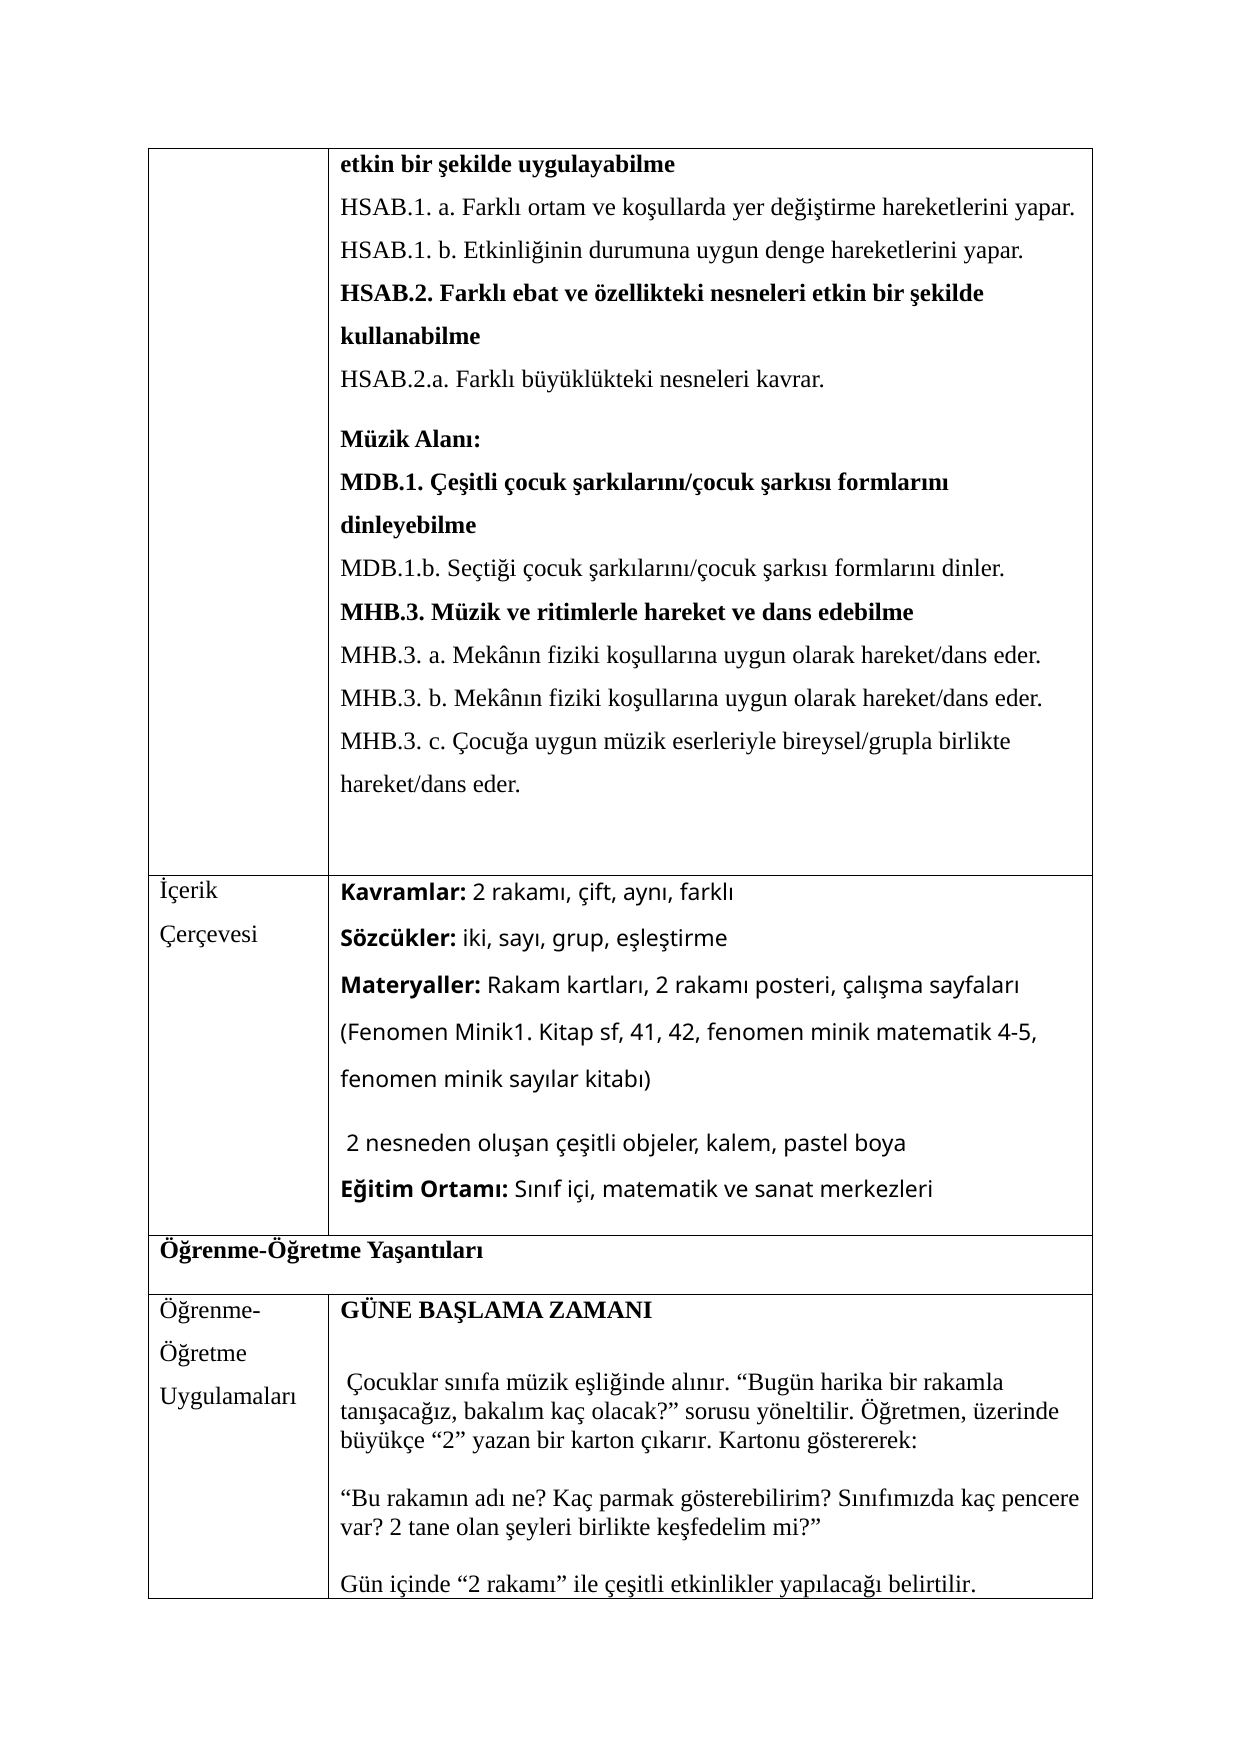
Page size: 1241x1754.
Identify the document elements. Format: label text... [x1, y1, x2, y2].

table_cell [149, 1295, 328, 1598]
table_cell Öğrenme-Öğretme Yaşantıları [149, 1236, 1092, 1294]
table_cell İçerik Çerçevesi [149, 876, 328, 1234]
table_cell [329, 1295, 1092, 1598]
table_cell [149, 149, 328, 874]
table_cell Kavramlar: 2 rakamı, çift, aynı, farklı Sözcükler: iki, sayı, grup, eşleştirme Materyaller: Rakam kartları, 2 rakamı posteri, çalışma sayfaları (Fenomen Minik1. Kitap sf, 41, 42, fenomen minik matematik 4-5, fenomen minik sayılar kitabı) 2 nesneden oluşan çeşitli objeler, kalem, pastel boya Eğitim Ortamı: Sınıf içi, matematik ve sanat merkezleri [329, 876, 1092, 1234]
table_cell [329, 149, 1092, 874]
